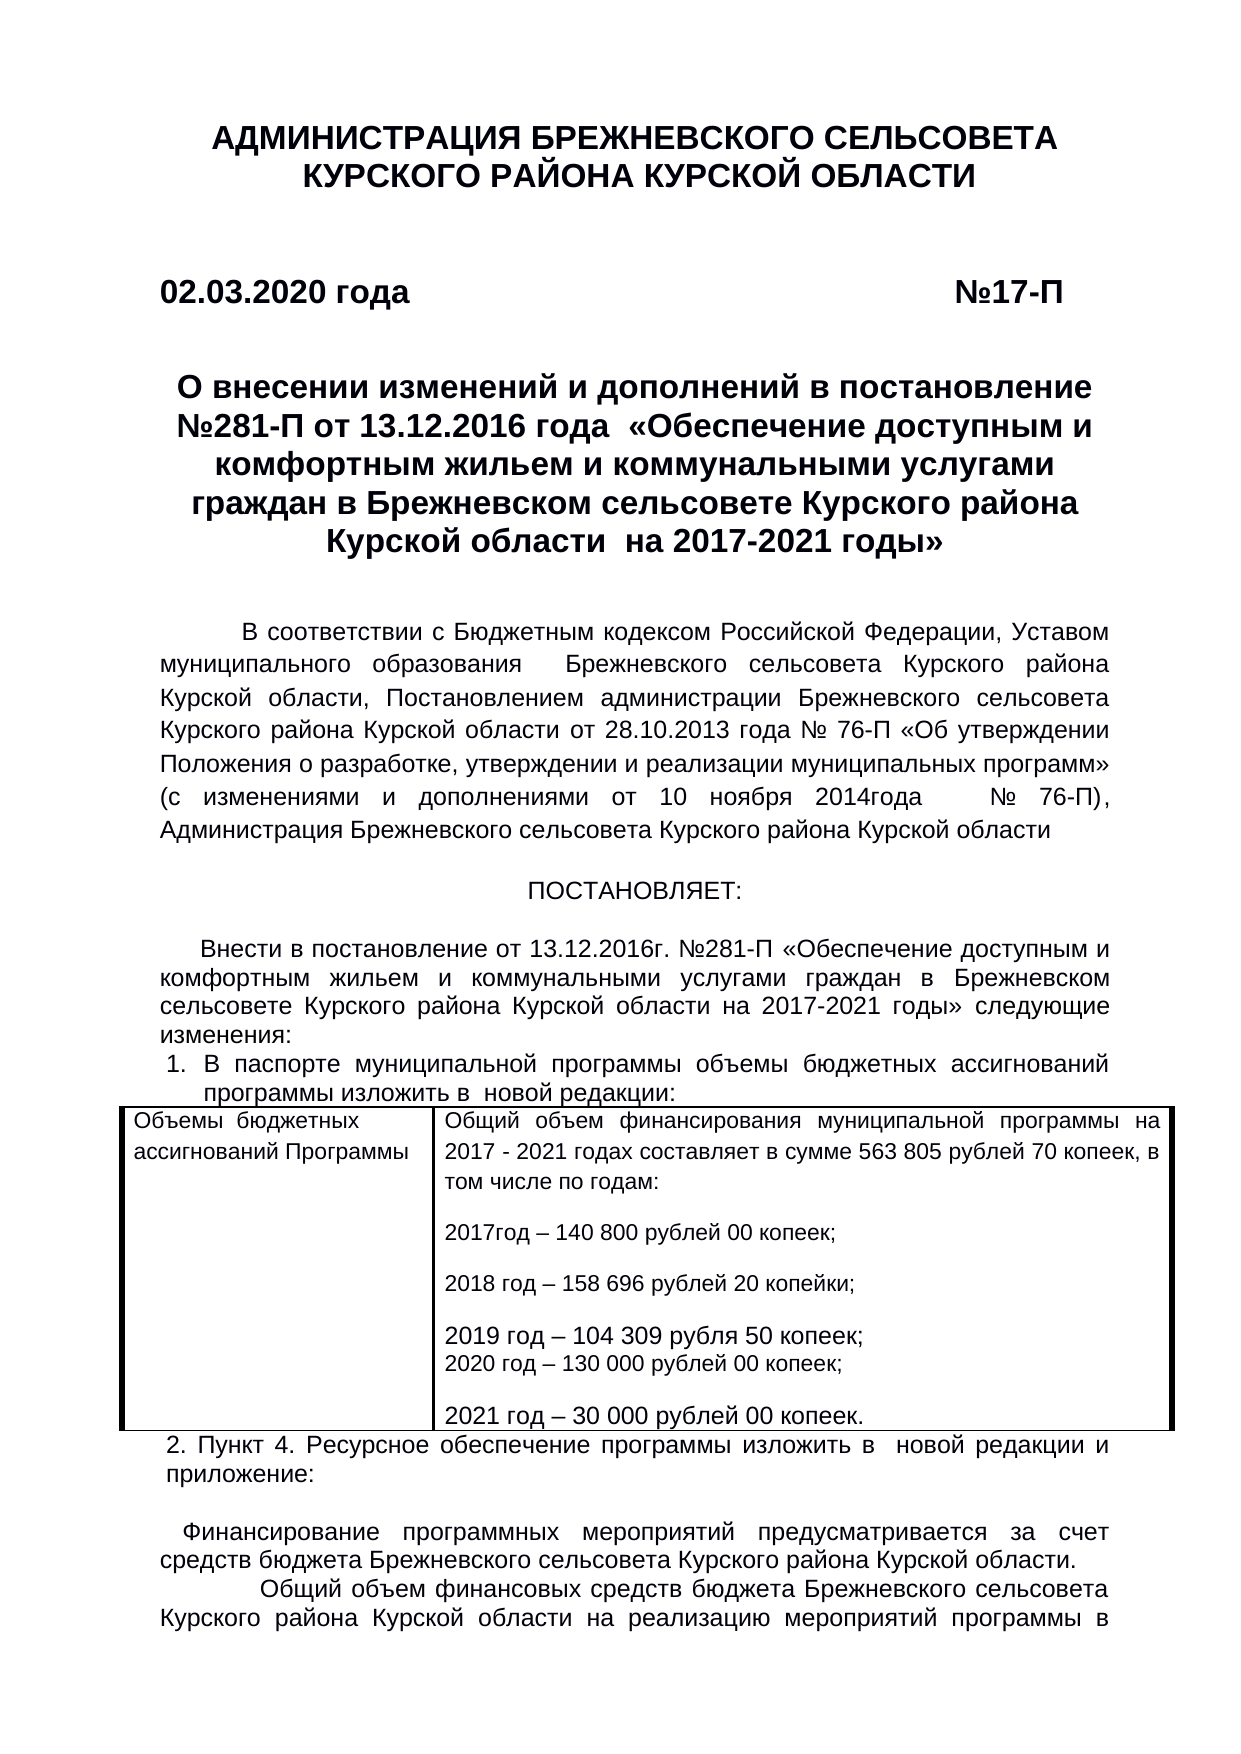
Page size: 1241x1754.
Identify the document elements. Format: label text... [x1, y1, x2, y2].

text Финансирование программных мероприятий предусматривается за счет средств бюджета Брежневского сельсовета Курского района Курской области. [159, 1517, 1110, 1574]
text В соответствии с Бюджетным кодексом Российской Федерации, Уставом муниципального образования Брежневского сельсовета Курского района Курской области, Постановлением администрации Брежневского сельсовета Курского района Курской области от 28.10.2013 года № 76-П «Об утверждении Положения о разработке, утверждении и реализации муниципальных программ» (с изменениями и дополнениями от 10 ноября 2014года № 76-П), Администрация Брежневского сельсовета Курского района Курской области [159, 616, 1110, 843]
table_header Объемы бюджетных ассигнований Программы [125, 1108, 432, 1429]
text ПОСТАНОВЛЯЕТ: [159, 876, 1110, 905]
text 2. Пункт 4. Ресурсное обеспечение программы изложить в новой редакции и приложение: [166, 1431, 1110, 1488]
list В паспорте муниципальной программы объемы бюджетных ассигнований программы изложить в новой редакции: [166, 1049, 1110, 1106]
text 02.03.2020 года №17-П [159, 272, 1110, 342]
text КУРСКОГО РАЙОНА КУРСКОЙ ОБЛАСТИ [159, 157, 1110, 195]
table_header Общий объем финансирования муниципальной программы на 2017 - 2021 годах составляет в сумме 563 805 рублей 70 копеек, в том числе по годам: 2017год – 140 800 рублей 00 копеек; 2018 год – 158 696 рублей 20 копейки; 2019 год – 104 309 рубля 50 копеек; 2020 год – 130 000 рублей 00 копеек; 2021 год – 30 000 рублей 00 копеек. [435, 1108, 1169, 1429]
text АДМИНИСТРАЦИЯ БРЕЖНЕВСКОГО СЕЛЬСОВЕТА [159, 118, 1110, 157]
text О внесении изменений и дополнений в постановление №281-П от 13.12.2016 года «Обеспечение доступным и комфортным жильем и коммунальными услугами граждан в Брежневском сельсовете Курского района Курской области на 2017-2021 годы» [159, 367, 1110, 560]
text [159, 1574, 1110, 1632]
text Внести в постановление от 13.12.2016г. №281-П «Обеспечение доступным и комфортным жильем и коммунальными услугами граждан в Брежневском сельсовете Курского района Курской области на 2017-2021 годы» следующие изменения: [159, 934, 1110, 1049]
